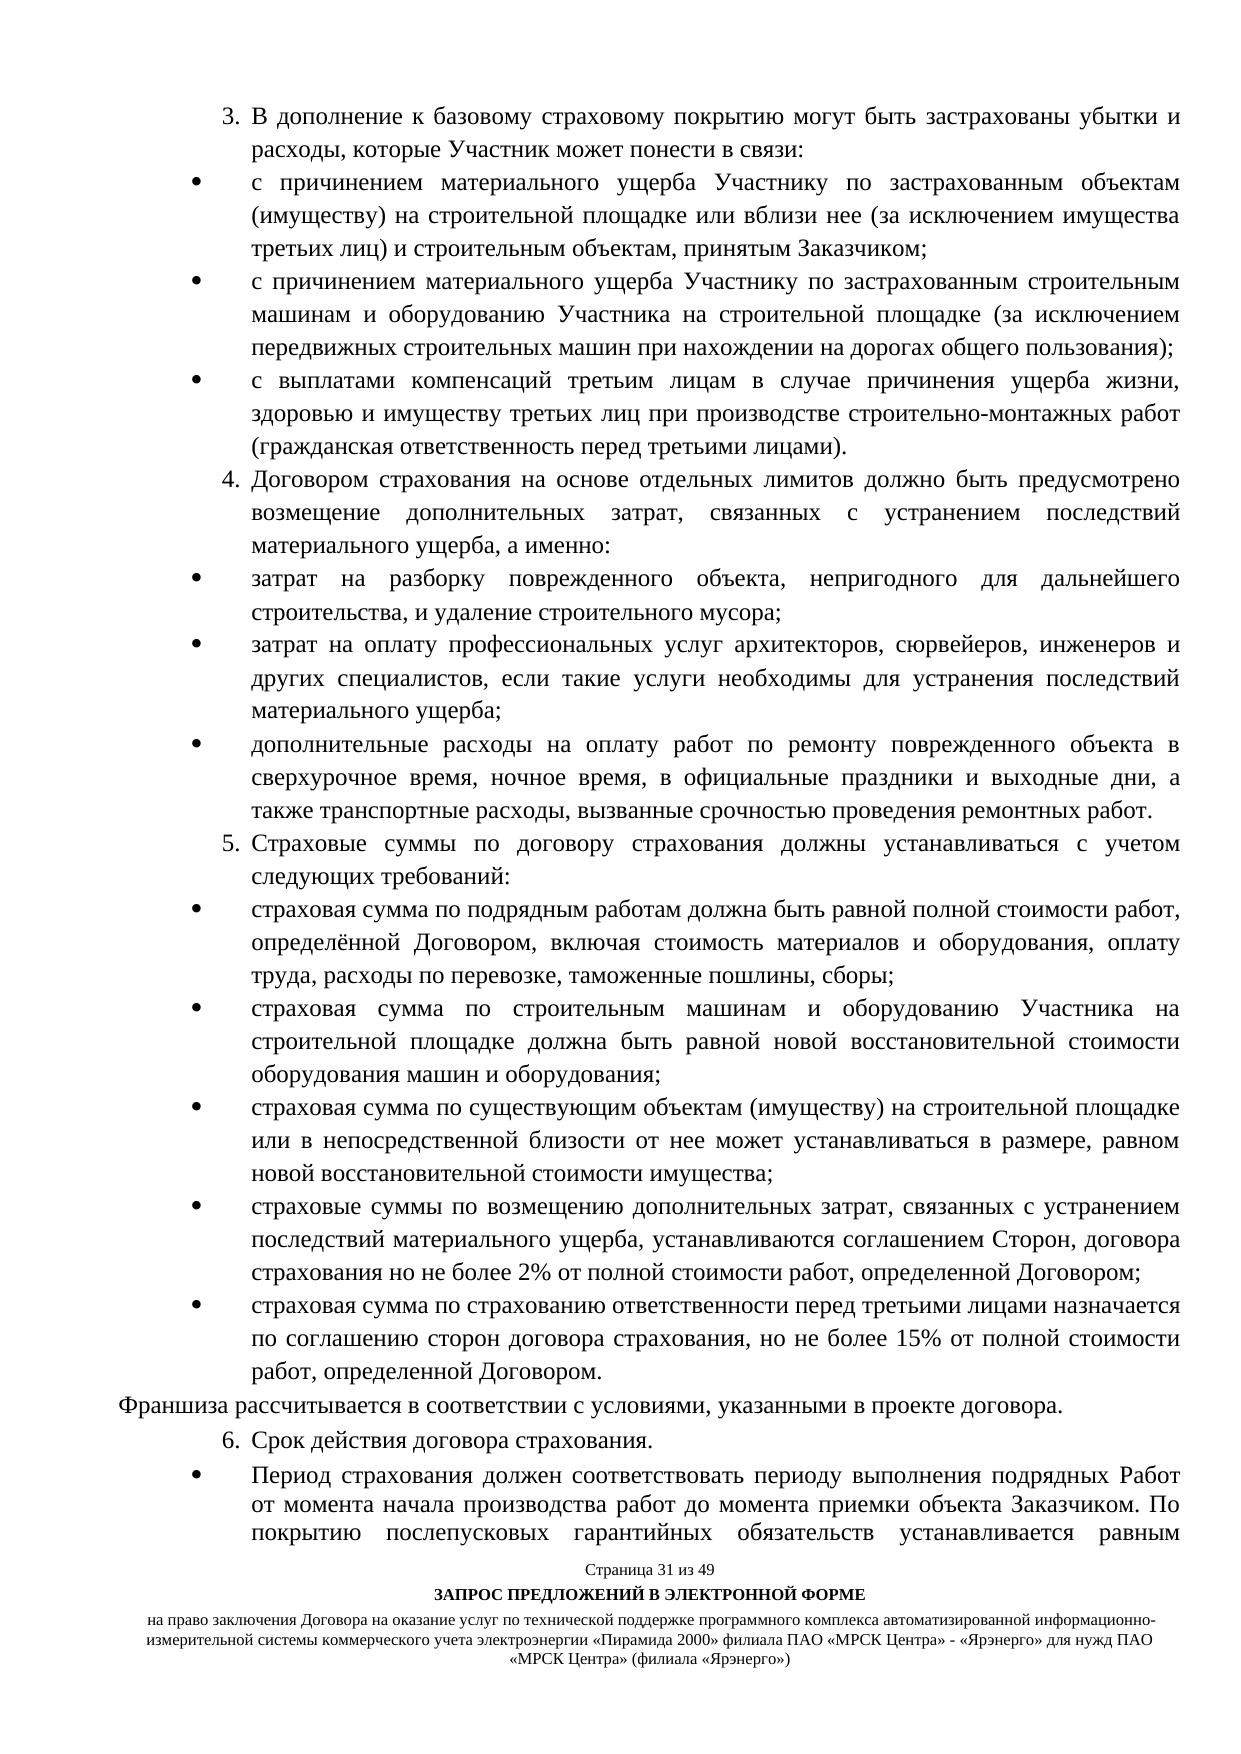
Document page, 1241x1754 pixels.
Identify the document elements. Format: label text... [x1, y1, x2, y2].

list затрат на оплату профессиональных услуг архитекторов, сюрвейеров, инженеров и других специалистов, если такие услуги необходимы для устранения последствий материального ущерба; [192, 629, 1181, 724]
text Франшиза рассчитывается в соответствии с условиями, указанными в проекте договора. [118, 1391, 1181, 1419]
list В дополнение к базовому страховому покрытию могут быть застрахованы убытки и расходы, которые Участник может понести в связи: [222, 101, 1181, 163]
list Договором страхования на основе отдельных лимитов должно быть предусмотрено возмещение дополнительных затрат, связанных с устранением последствий материального ущерба, а именно: [222, 464, 1181, 559]
list страховая сумма по подрядным работам должна быть равной полной стоимости работ, определённой Договором, включая стоимость материалов и оборудования, оплату труда, расходы по перевозке, таможенные пошлины, сборы; [192, 894, 1181, 988]
list с выплатами компенсаций третьим лицам в случае причинения ущерба жизни, здоровью и имуществу третьих лиц при производстве строительно-монтажных работ (гражданская ответственность перед третьими лицами). [192, 365, 1181, 460]
list страховая сумма по существующим объектам (имуществу) на строительной площадке или в непосредственной близости от нее может устанавливаться в размере, равном новой восстановительной стоимости имущества; [192, 1092, 1181, 1187]
list страховая сумма по страхованию ответственности перед третьими лицами назначается по соглашению сторон договора страхования, но не более 15% от полной стоимости работ, определенной Договором. [192, 1290, 1181, 1385]
list страховая сумма по строительным машинам и оборудованию Участника на строительной площадке должна быть равной новой восстановительной стоимости оборудования машин и оборудования; [192, 993, 1181, 1088]
list Срок действия договора страхования. [222, 1426, 1181, 1454]
list с причинением материального ущерба Участнику по застрахованным объектам (имуществу) на строительной площадке или вблизи нее (за исключением имущества третьих лиц) и строительным объектам, принятым Заказчиком; [192, 167, 1181, 262]
list дополнительные расходы на оплату работ по ремонту поврежденного объекта в сверхурочное время, ночное время, в официальные праздники и выходные дни, а также транспортные расходы, вызванные срочностью проведения ремонтных работ. [192, 729, 1181, 823]
list Страховые суммы по договору страхования должны устанавливаться с учетом следующих требований: [222, 828, 1181, 889]
list с причинением материального ущерба Участнику по застрахованным строительным машинам и оборудованию Участника на строительной площадке (за исключением передвижных строительных машин при нахождении на дорогах общего пользования); [192, 266, 1181, 361]
list страховые суммы по возмещению дополнительных затрат, связанных с устранением последствий материального ущерба, устанавливаются соглашением Сторон, договора страхования но не более 2% от полной стоимости работ, определенной Договором; [192, 1191, 1181, 1286]
list затрат на разборку поврежденного объекта, непригодного для дальнейшего строительства, и удаление строительного мусора; [192, 563, 1181, 625]
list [192, 1460, 1181, 1546]
